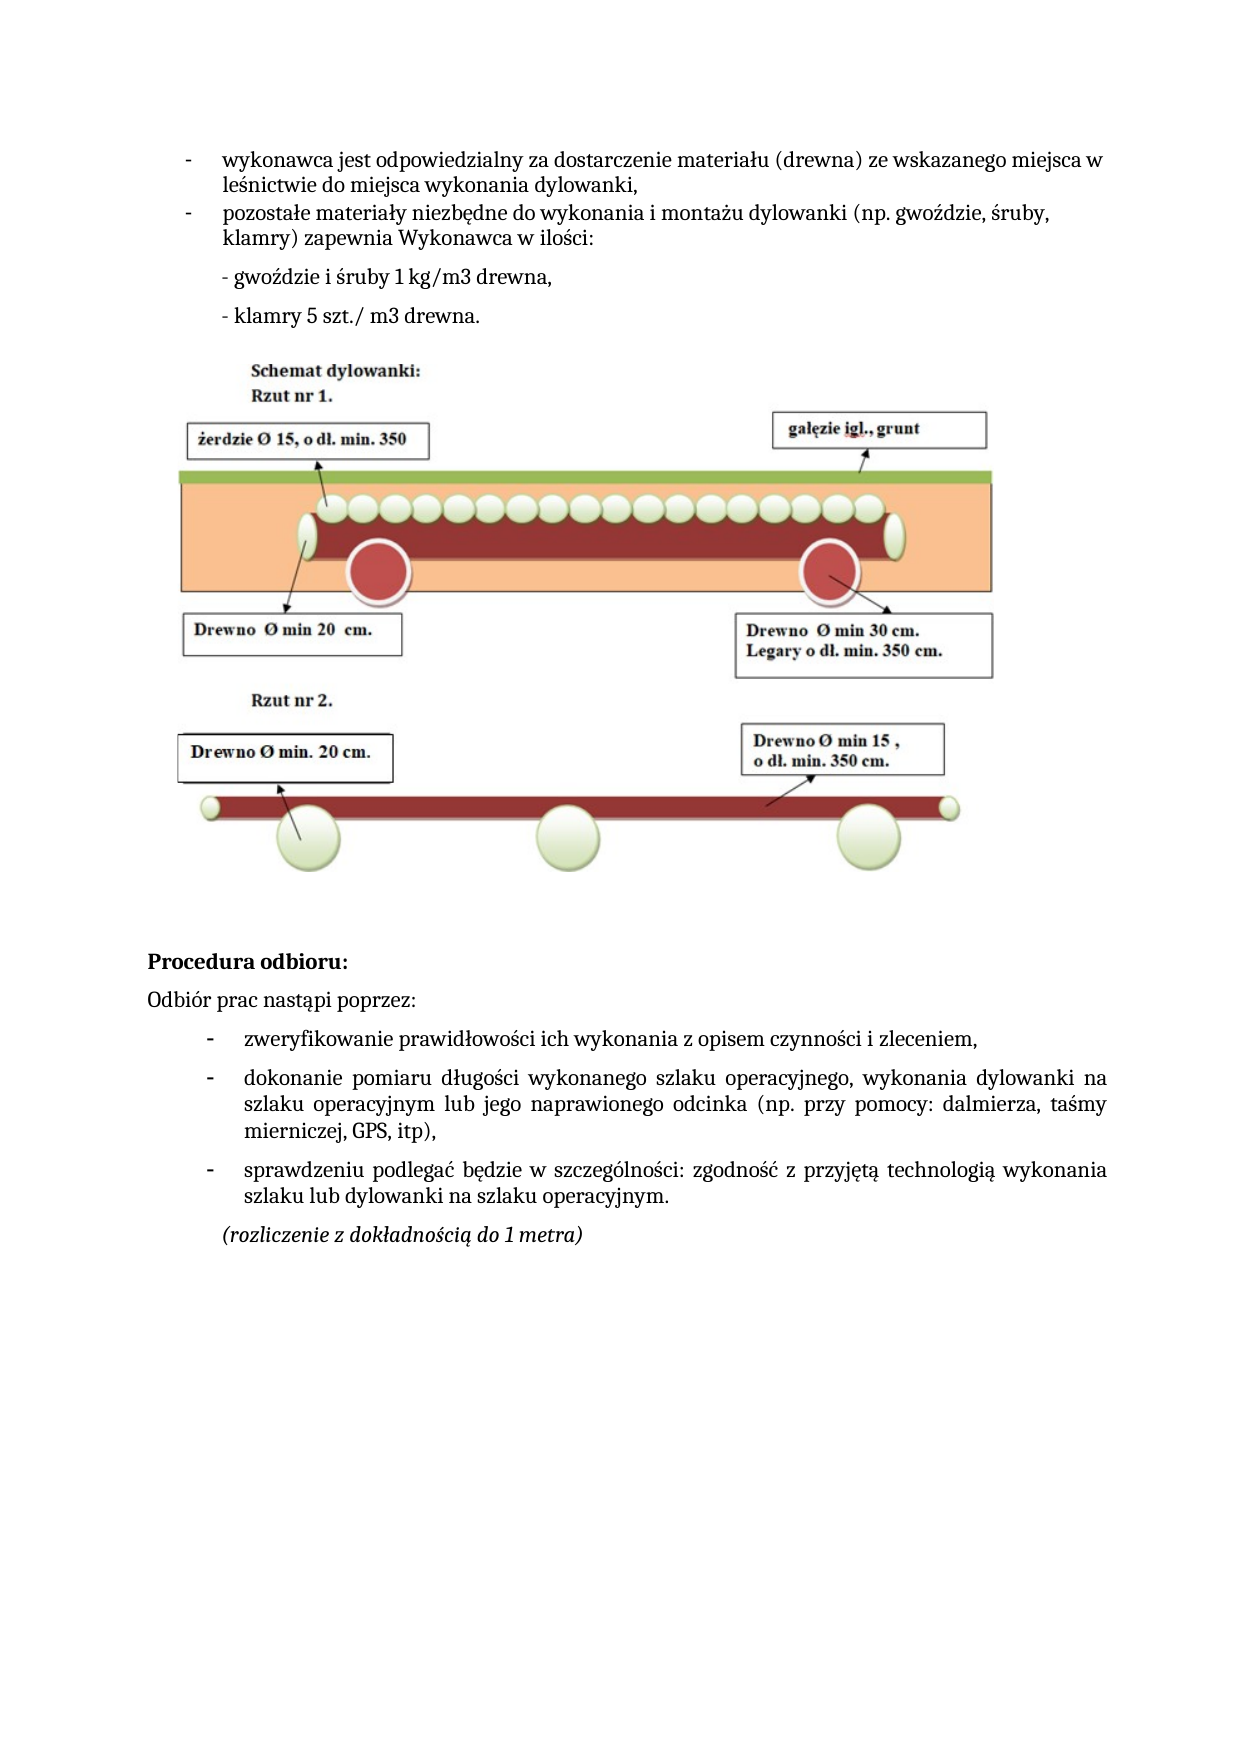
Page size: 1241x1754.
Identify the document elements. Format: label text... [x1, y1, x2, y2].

list wykonawca jest odpowiedzialny za dostarczenie materiału (drewna) ze wskazanego miejsca w leśnictwie do miejsca wykonania dylowanki, [185, 146, 1107, 198]
list zweryfikowanie prawidłowości ich wykonania z opisem czynności i zleceniem, [206, 1026, 1192, 1052]
list pozostałe materiały niezbędne do wykonania i montażu dylowanki (np. gwoździe, śruby, klamry) zapewnia Wykonawca w ilości: [185, 199, 1108, 251]
list sprawdzeniu podlegać będzie w szczególności: zgodność z przyjętą technologią wykonania szlaku lub dylowanki na szlaku operacyjnym. [206, 1156, 1108, 1209]
text Odbiór prac nastąpi poprzez: [147, 987, 1192, 1013]
text (rozliczenie z dokładnością do 1 metra) [221, 1222, 1192, 1248]
list klamry 5 szt./ m3 drewna. [221, 303, 1192, 329]
list dokonanie pomiaru długości wykonanego szlaku operacyjnego, wykonania dylowanki na szlaku operacyjnym lub jego naprawionego odcinka (np. przy pomocy: dalmierza, taśmy mierniczej, GPS, itp), [206, 1065, 1108, 1144]
list gwoździe i śruby 1 kg/m3 drewna, [221, 264, 1192, 290]
subtitle Procedura odbioru: [147, 948, 1192, 975]
picture [177, 364, 994, 872]
